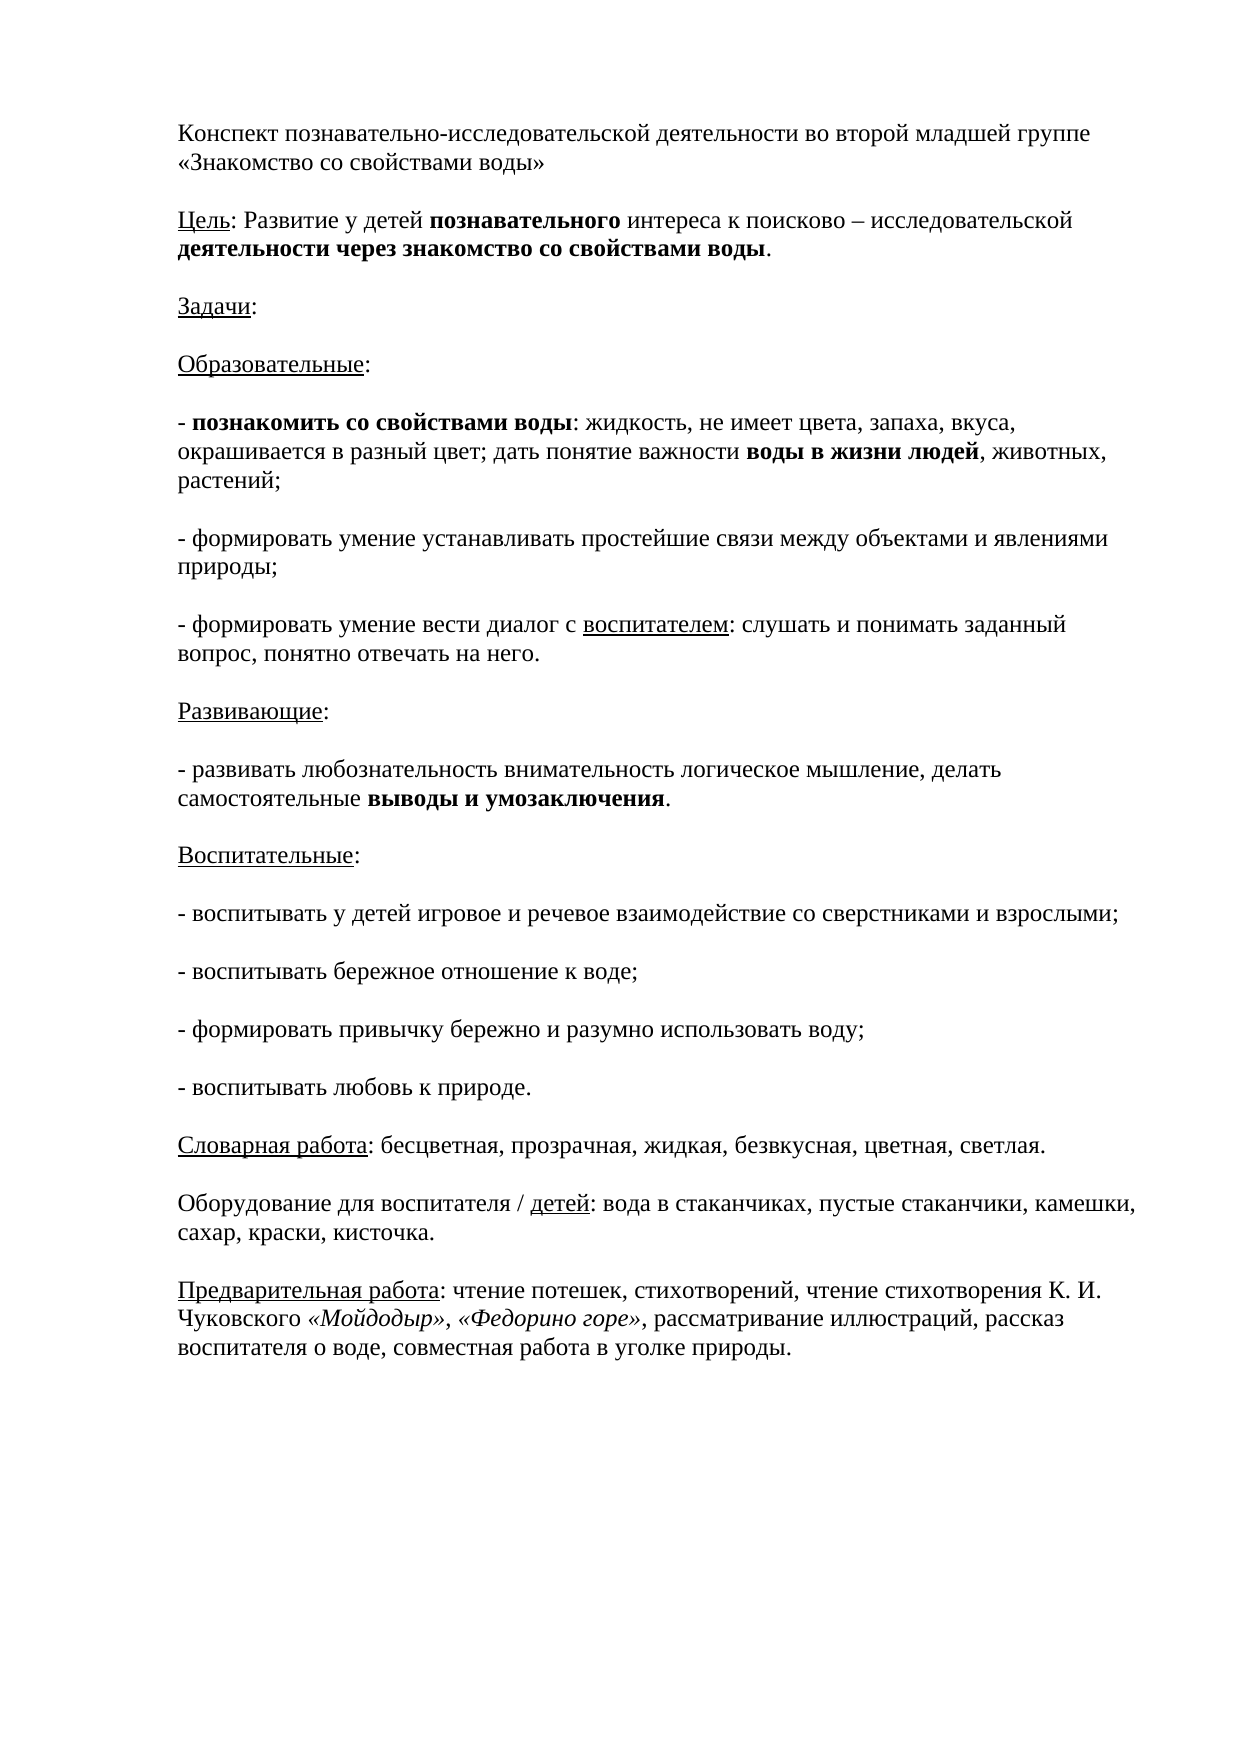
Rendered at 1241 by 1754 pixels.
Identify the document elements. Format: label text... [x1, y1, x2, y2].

text - формировать умение вести диалог с воспитателем: слушать и понимать заданный вопрос, понятно отвечать на него. [177, 609, 1152, 667]
text Словарная работа: бесцветная, прозрачная, жидкая, безвкусная, цветная, светлая. [177, 1130, 1152, 1159]
text - развивать любознательность внимательность логическое мышление, делать самостоятельные выводы и умозаключения. [177, 754, 1152, 811]
text - воспитывать любовь к природе. [177, 1072, 1152, 1101]
text Развивающие: [177, 696, 1152, 725]
text Цель: Развитие у детей познавательного интереса к поисково – исследовательской деятельности через знакомство со свойствами воды. [177, 205, 1152, 262]
text Конспект познавательно-исследовательской деятельности во второй младшей группе «Знакомство со свойствами воды» [177, 118, 1152, 176]
text - формировать привычку бережно и разумно использовать воду; [177, 1014, 1152, 1043]
text - формировать умение устанавливать простейшие связи между объектами и явлениями природы; [177, 523, 1152, 580]
text - познакомить со свойствами воды: жидкость, не имеет цвета, запаха, вкуса, окрашивается в разный цвет; дать понятие важности воды в жизни людей, животных, растений; [177, 407, 1152, 493]
text Задачи: [177, 291, 1152, 320]
text - воспитывать у детей игровое и речевое взаимодействие со сверстниками и взрослыми; [177, 898, 1152, 927]
text Оборудование для воспитателя / детей: вода в стаканчиках, пустые стаканчики, камешки, сахар, краски, кисточка. [177, 1188, 1152, 1246]
text Воспитательные: [177, 841, 1152, 869]
text - воспитывать бережное отношение к воде; [177, 956, 1152, 985]
text Образовательные: [177, 349, 1152, 378]
text Предварительная работа: чтение потешек, стихотворений, чтение стихотворения К. И. Чуковского «Мойдодыр», «Федорино горе», рассматривание иллюстраций, рассказ воспитателя о воде, совместная работа в уголке природы. [177, 1275, 1152, 1361]
